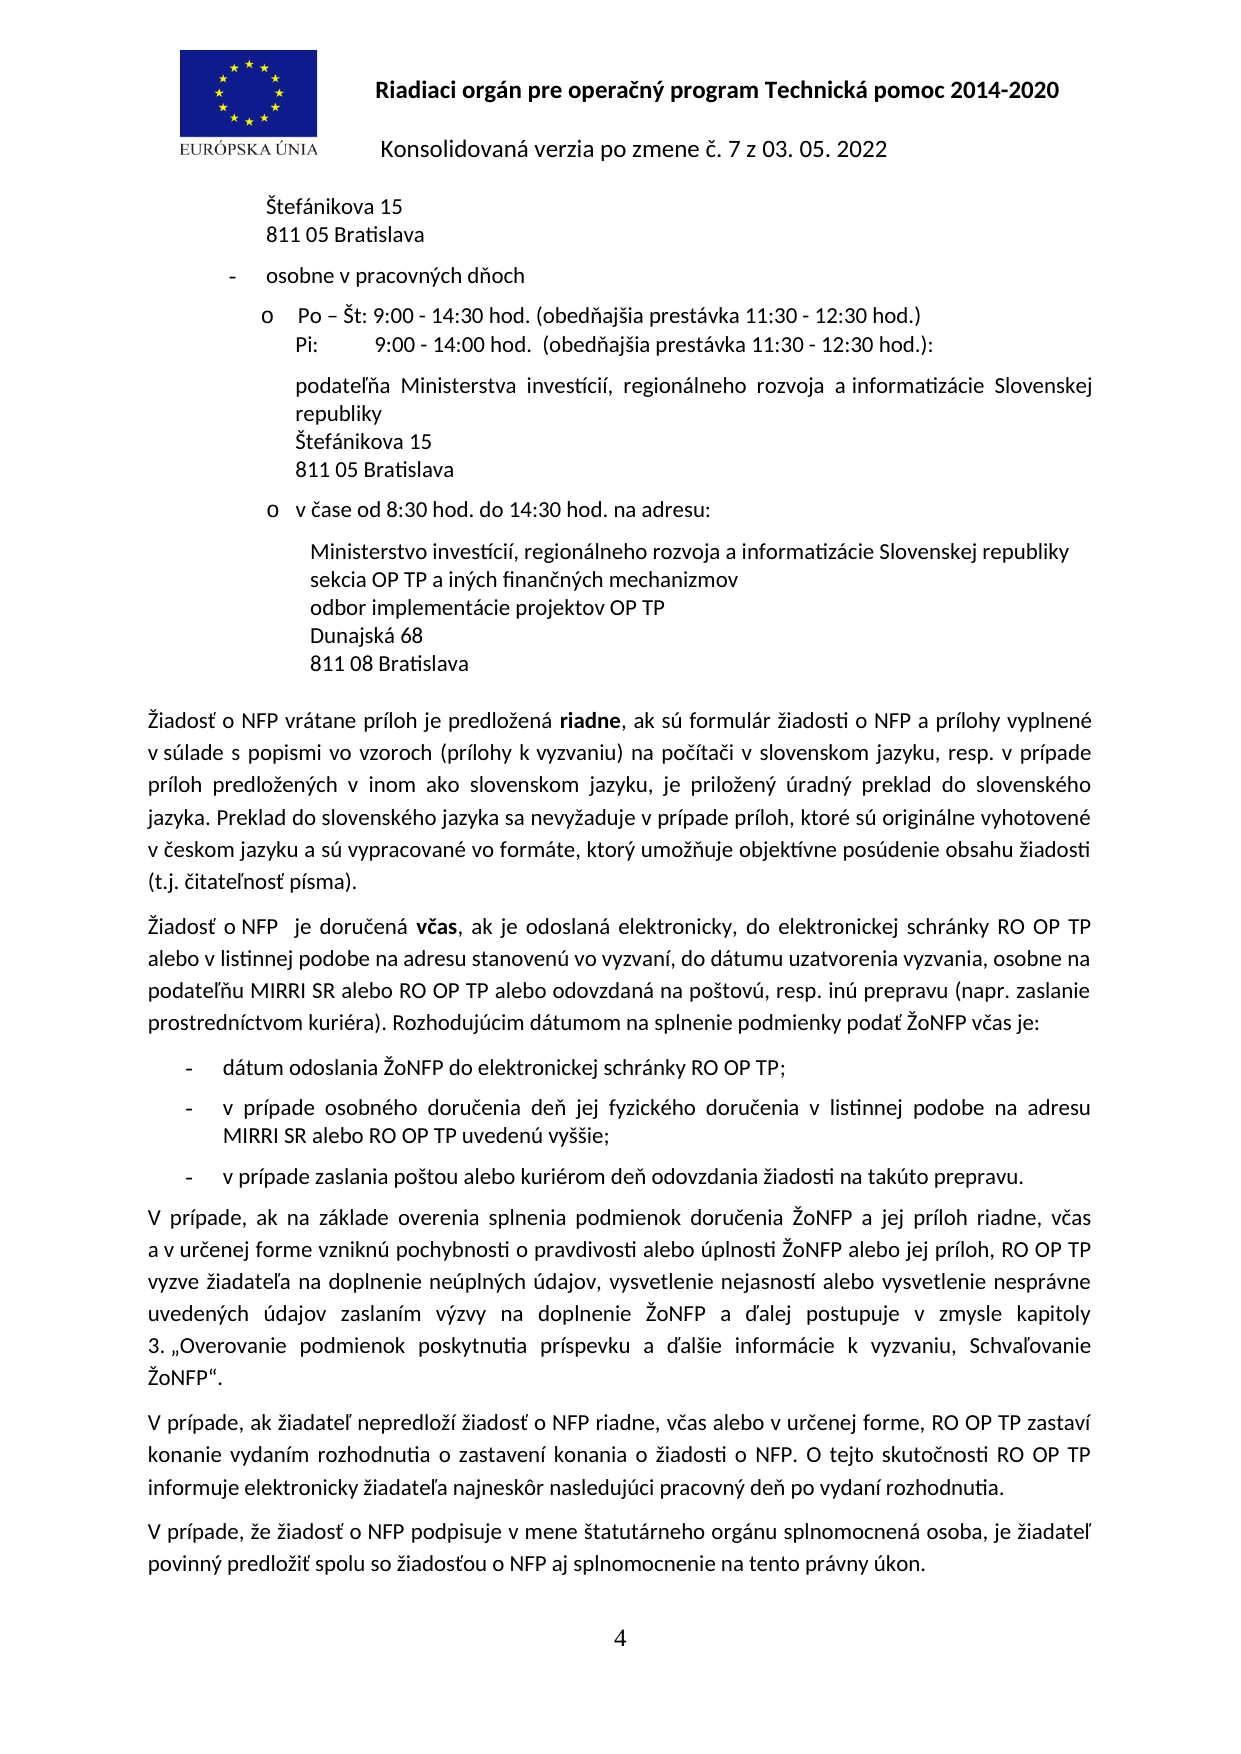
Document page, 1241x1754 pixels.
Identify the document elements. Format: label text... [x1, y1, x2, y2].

text Žiadosť o NFP vrátane príloh je predložená riadne, ak sú formulár žiadosti o NFP a prílohy vyplnené v súlade s popismi vo vzoroch (prílohy k vyzvaniu) na počítači v slovenskom jazyku, resp. v prípade príloh predložených v inom ako slovenskom jazyku, je priložený úradný preklad do slovenského jazyka. Preklad do slovenského jazyka sa nevyžaduje v prípade príloh, ktoré sú originálne vyhotovené v českom jazyku a sú vypracované vo formáte, ktorý umožňuje objektívne posúdenie obsahu žiadosti (t.j. čitateľnosť písma). [148, 706, 1093, 895]
text V prípade, že žiadosť o NFP podpisuje v mene štatutárneho orgánu splnomocnená osoba, je žiadateľ povinný predložiť spolu so žiadosťou o NFP aj splnomocnenie na tento právny úkon. [148, 1517, 1093, 1577]
list v čase od 8:30 hod. do 14:30 hod. na adresu: [266, 496, 1093, 525]
text Štefánikova 15 [266, 192, 1093, 220]
text 811 05 Bratislava [221, 455, 1093, 483]
text Dunajská 68 [310, 621, 1093, 649]
text V prípade, ak žiadateľ nepredloží žiadosť o NFP riadne, včas alebo v určenej forme, RO OP TP zastaví konanie vydaním rozhodnutia o zastavení konania o žiadosti o NFP. O tejto skutočnosti RO OP TP informuje elektronicky žiadateľa najneskôr nasledujúci pracovný deň po vydaní rozhodnutia. [148, 1408, 1093, 1501]
text sekcia OP TP a iných finančných mechanizmov [310, 565, 1093, 593]
list v prípade osobného doručenia deň jej fyzického doručenia v listinnej podobe na adresu MIRRI SR alebo RO OP TP uvedenú vyššie; [185, 1093, 1093, 1149]
text podateľňa Ministerstva investícií, regionálneho rozvoja a informatizácie Slovenskej republiky [295, 371, 1093, 427]
text Štefánikova 15 [221, 427, 1093, 455]
list Po – Št: 9:00 - 14:30 hod. (obedňajšia prestávka 11:30 - 12:30 hod.) [260, 301, 1093, 331]
text Ministerstvo investícií, regionálneho rozvoja a informatizácie Slovenskej republiky [310, 537, 1093, 565]
text Žiadosť o NFP je doručená včas, ak je odoslaná elektronicky, do elektronickej schránky RO OP TP alebo v listinnej podobe na adresu stanovenú vo vyzvaní, do dátumu uzatvorenia vyzvania, osobne na podateľňu MIRRI SR alebo RO OP TP alebo odovzdaná na poštovú, resp. inú prepravu (napr. zaslanie prostredníctvom kuriéra). Rozhodujúcim dátumom na splnenie podmienky podať ŽoNFP včas je: [148, 912, 1093, 1036]
text 811 08 Bratislava [310, 649, 1093, 677]
list dátum odoslania ŽoNFP do elektronickej schránky RO OP TP; [185, 1053, 1093, 1081]
text odbor implementácie projektov OP TP [310, 593, 1093, 621]
picture [179, 50, 318, 155]
list Pi: 9:00 - 14:00 hod. (obedňajšia prestávka 11:30 - 12:30 hod.): [223, 331, 1093, 358]
list osobne v pracovných dňoch [228, 261, 1093, 289]
text 811 05 Bratislava [266, 220, 1093, 248]
list v prípade zaslania poštou alebo kuriérom deň odovzdania žiadosti na takúto prepravu. [185, 1162, 1093, 1190]
text V prípade, ak na základe overenia splnenia podmienok doručenia ŽoNFP a jej príloh riadne, včas a v určenej forme vzniknú pochybnosti o pravdivosti alebo úplnosti ŽoNFP alebo jej príloh, RO OP TP vyzve žiadateľa na doplnenie neúplných údajov, vysvetlenie nejasností alebo vysvetlenie nesprávne uvedených údajov zaslaním výzvy na doplnenie ŽoNFP a ďalej postupuje v zmysle kapitoly 3. „Overovanie podmienok poskytnutia príspevku a ďalšie informácie k vyzvaniu, Schvaľovanie ŽoNFP“. [148, 1203, 1093, 1392]
